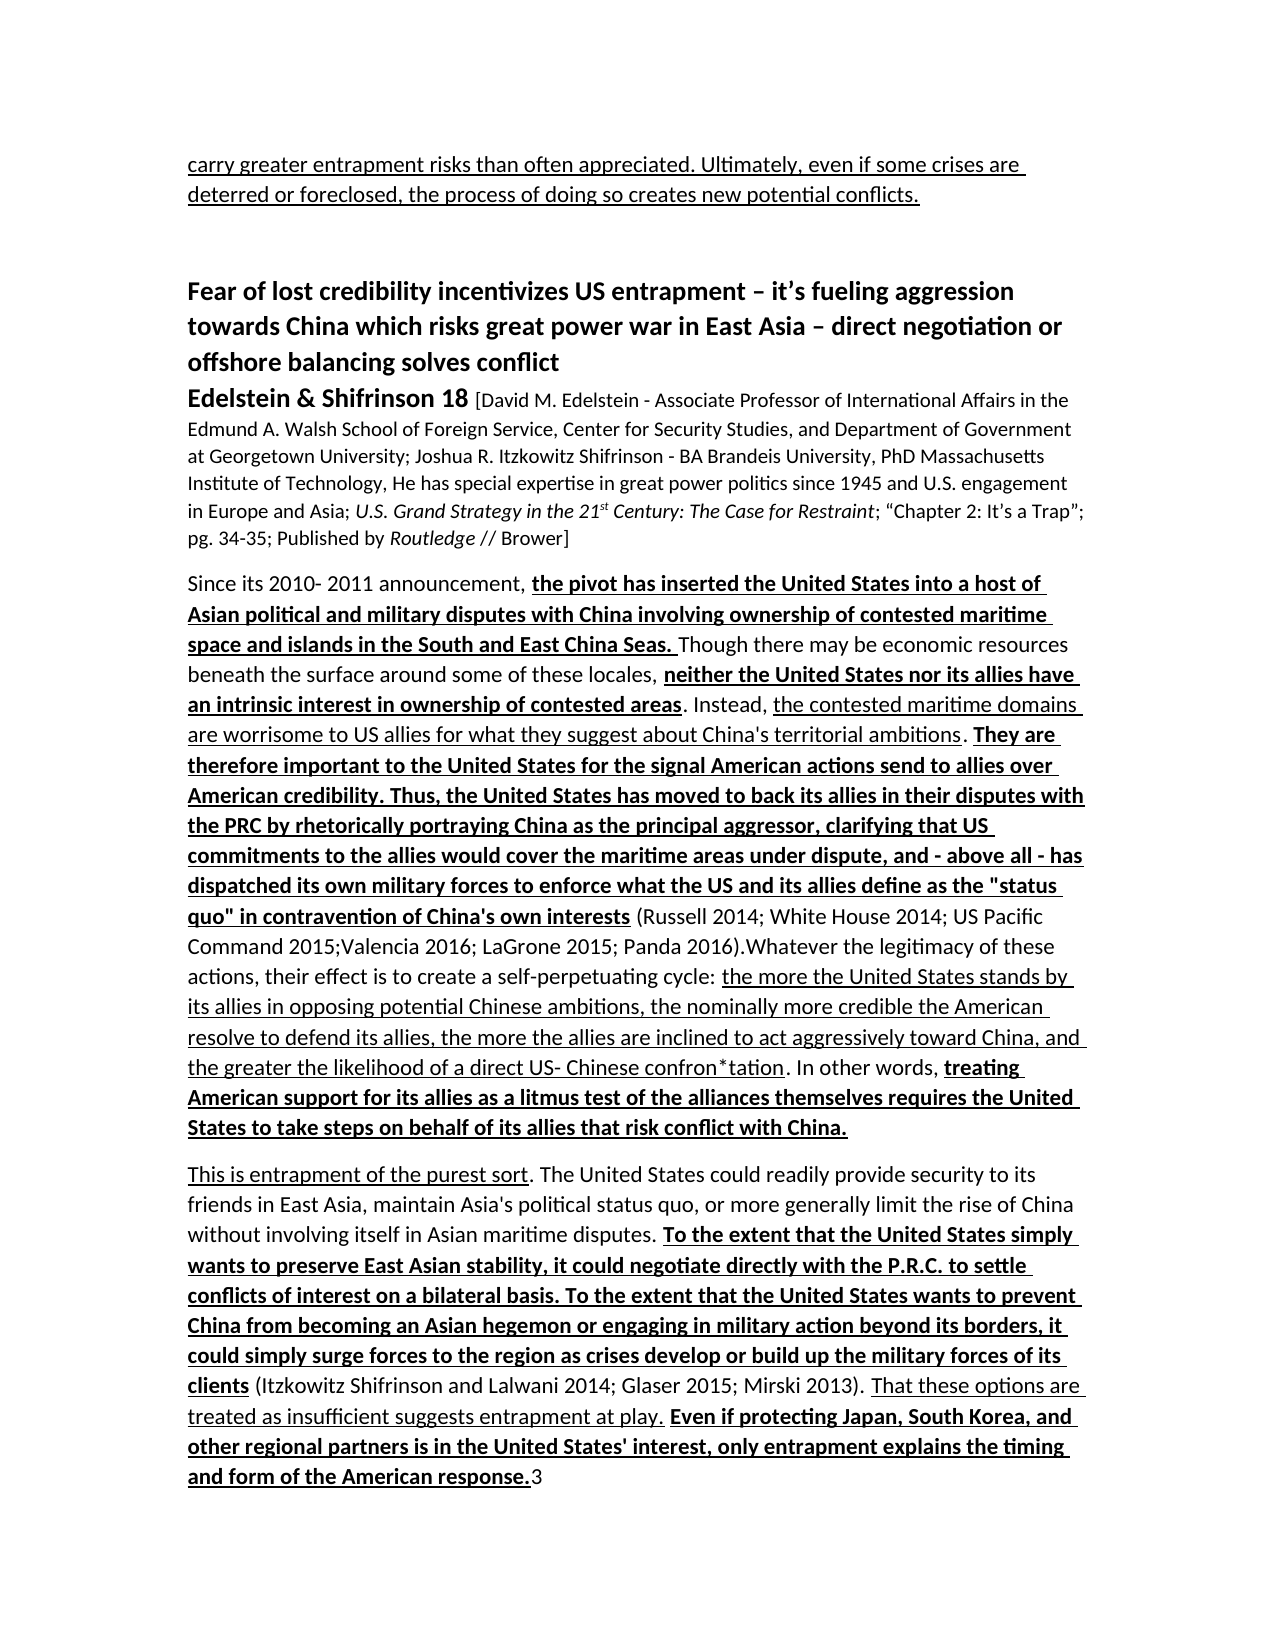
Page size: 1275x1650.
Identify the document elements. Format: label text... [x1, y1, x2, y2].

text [187, 150, 1087, 208]
subtitle Fear of lost credibility incentivizes US entrapment – it’s fueling aggression towards China which risks great power war in East Asia – direct negotiation or offshore balancing solves conflict [187, 274, 1087, 378]
text This is entrapment of the purest sort. The United States could readily provide security to its friends in East Asia, maintain Asia's political status quo, or more generally limit the rise of China without involving itself in Asian maritime disputes. To the extent that the United States simply wants to preserve East Asian stability, it could negotiate directly with the P.R.C. to settle conflicts of interest on a bilateral basis. To the extent that the United States wants to prevent China from becoming an Asian hegemon or engaging in military action beyond its borders, it could simply surge forces to the region as crises develop or build up the military forces of its clients (Itzkowitz Shifrinson and Lalwani 2014; Glaser 2015; Mirski 2013). That these options are treated as insufficient suggests entrapment at play. Even if protecting Japan, South Korea, and other regional partners is in the United States' interest, only entrapment explains the timing and form of the American response.3 [187, 1160, 1087, 1490]
text Edelstein & Shifrinson 18 [David M. Edelstein - Associate Professor of International Affairs in the Edmund A. Walsh School of Foreign Service, Center for Security Studies, and Department of Government at Georgetown University; Joshua R. Itzkowitz Shifrinson - BA Brandeis University, PhD Massachusetts Institute of Technology, He has special expertise in great power politics since 1945 and U.S. engagement in Europe and Asia; U.S. Grand Strategy in the 21st Century: The Case for Restraint; “Chapter 2: It’s a Trap”; pg. 34-35; Published by Routledge // Brower] [187, 381, 1087, 551]
text Since its 2010- 2011 announcement, the pivot has inserted the United States into a host of Asian political and military disputes with China involving ownership of contested maritime space and islands in the South and East China Seas. Though there may be economic resources beneath the surface around some of these locales, neither the United States nor its allies have an intrinsic interest in ownership of contested areas. Instead, the contested maritime domains are worrisome to US allies for what they suggest about China's territorial ambitions. They are therefore important to the United States for the signal American actions send to allies over American credibility. Thus, the United States has moved to back its allies in their disputes with the PRC by rhetorically portraying China as the principal aggressor, clarifying that US commitments to the allies would cover the maritime areas under dispute, and - above all - has dispatched its own military forces to enforce what the US and its allies define as the "status quo" in contravention of China's own interests (Russell 2014; White House 2014; US Pacific Command 2015;Valencia 2016; LaGrone 2015; Panda 2016).Whatever the legitimacy of these actions, their effect is to create a self-perpetuating cycle: the more the United States stands by its allies in opposing potential Chinese ambitions, the nominally more credible the American resolve to defend its allies, the more the allies are inclined to act aggressively toward China, and the greater the likelihood of a direct US- Chinese confron*tation. In other words, treating American support for its allies as a litmus test of the alliances themselves requires the United States to take steps on behalf of its allies that risk conflict with China. [187, 569, 1087, 1047]
